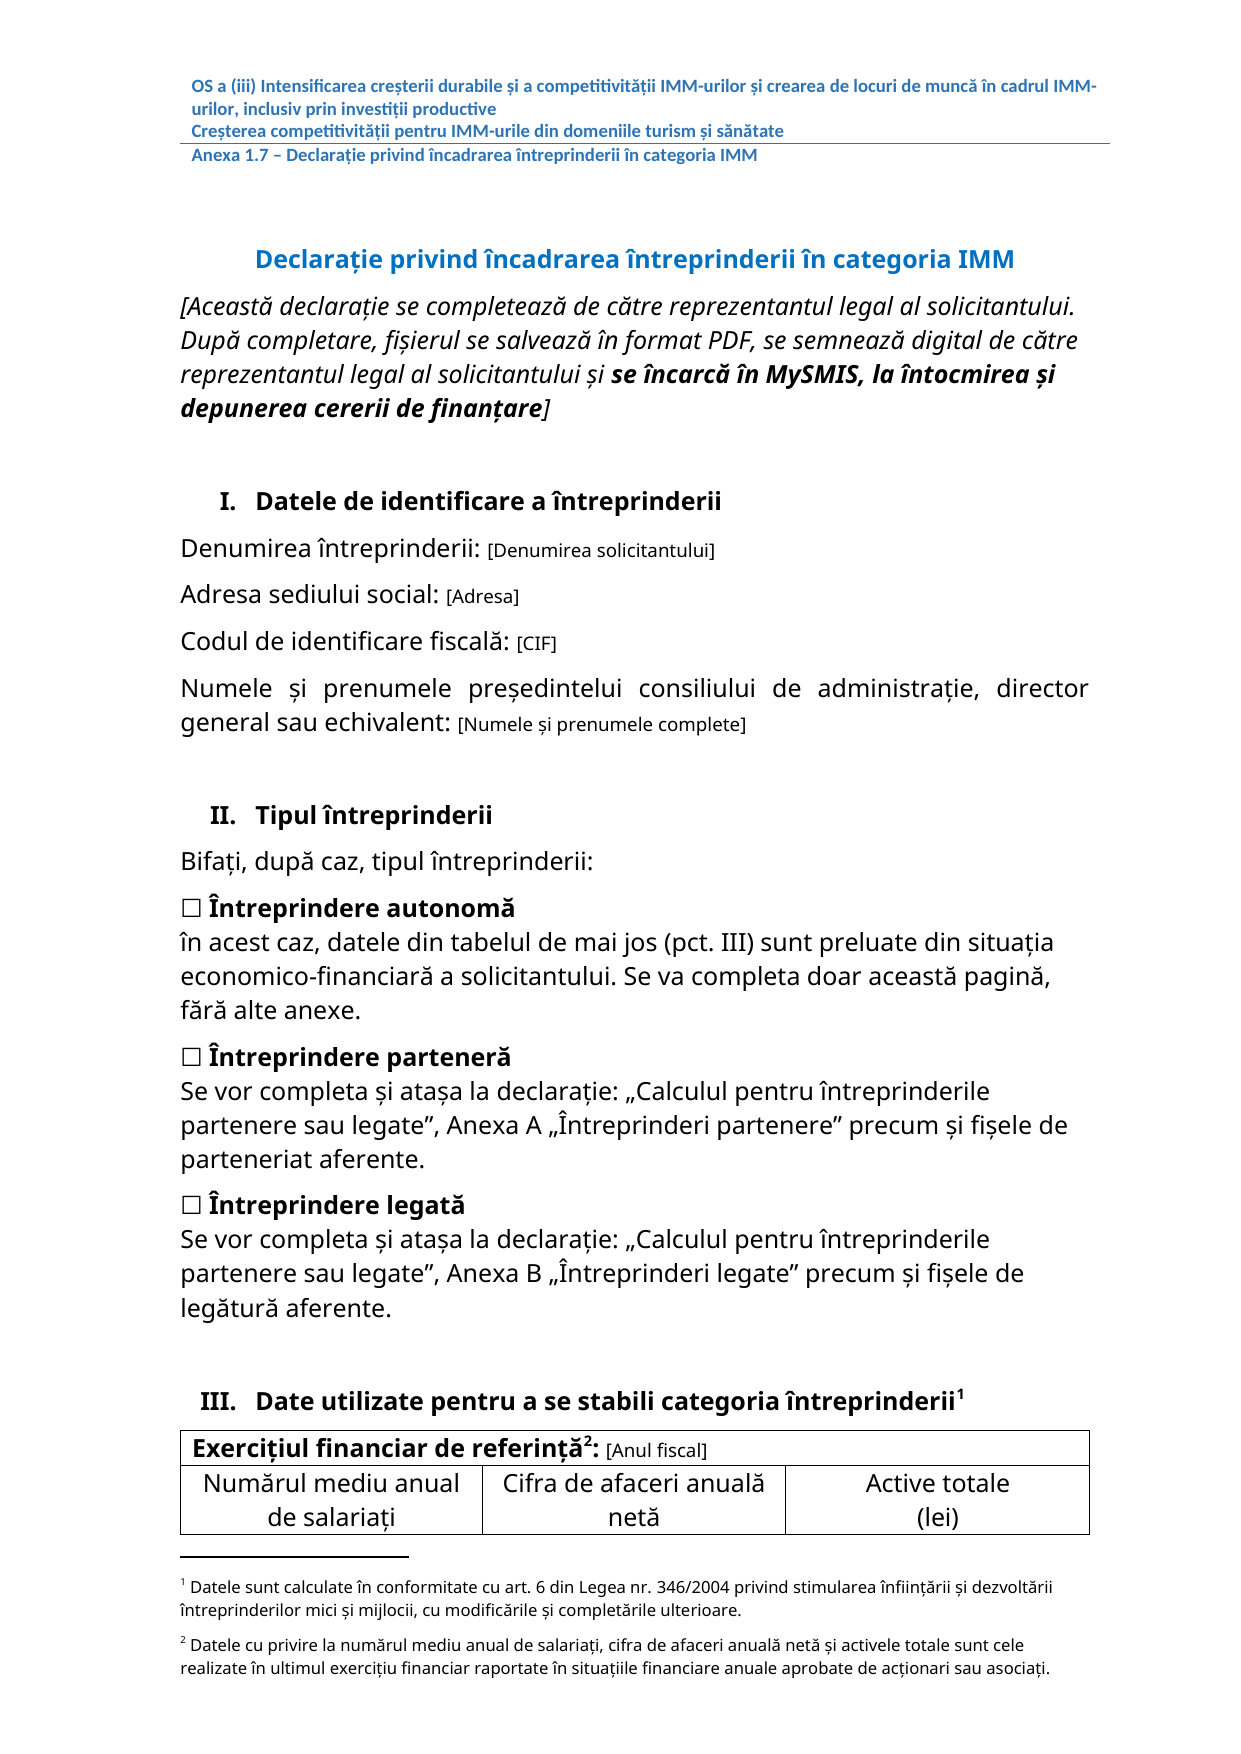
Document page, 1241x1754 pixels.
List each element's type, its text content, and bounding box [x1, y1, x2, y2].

text Numele şi prenumele preşedintelui consiliului de administraţie, director general sau echivalent: [180, 670, 1090, 738]
text Întreprindere legată Se vor completa şi ataşa la declaraţie: „Calculul pentru întreprinderile partenere sau legate”, Anexa B „Întreprinderi legate” precum şi fişele de legătură aferente. [180, 1188, 1090, 1324]
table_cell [483, 1466, 785, 1534]
list Datele de identificare a întreprinderii [236, 484, 1090, 518]
subtitle Declaraţie privind încadrarea întreprinderii în categoria IMM [180, 242, 1090, 276]
list Tipul întreprinderii [236, 797, 1090, 831]
text [Această declarație se completează de către reprezentantul legal al solicitantului. După completare, fișierul se salvează în format PDF, se semnează digital de către reprezentantul legal al solicitantului și se încarcă în MySMIS, la întocmirea și depunerea cererii de finanțare] [180, 289, 1090, 425]
text Adresa sediului social: [180, 577, 1090, 611]
table_cell Active totale (lei) [786, 1466, 1089, 1534]
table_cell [181, 1466, 482, 1534]
text Bifaţi, după caz, tipul întreprinderii: [180, 844, 1090, 878]
table_header Exerciţiul financiar de referinţă: [181, 1431, 1089, 1465]
text Codul de identificare fiscală: [180, 624, 1090, 658]
text Întreprindere parteneră Se vor completa şi ataşa la declaraţie: „Calculul pentru întreprinderile partenere sau legate”, Anexa A „Întreprinderi partenere” precum şi fişele de parteneriat aferente. [180, 1039, 1090, 1176]
text Denumirea întreprinderii: [180, 531, 1090, 564]
text Întreprindere autonomă în acest caz, datele din tabelul de mai jos (pct. III) sunt preluate din situaţia economico-financiară a solicitantului. Se va completa doar această pagină, fără alte anexe. [180, 891, 1090, 1027]
list Date utilizate pentru a se stabili categoria întreprinderii [236, 1383, 1090, 1417]
